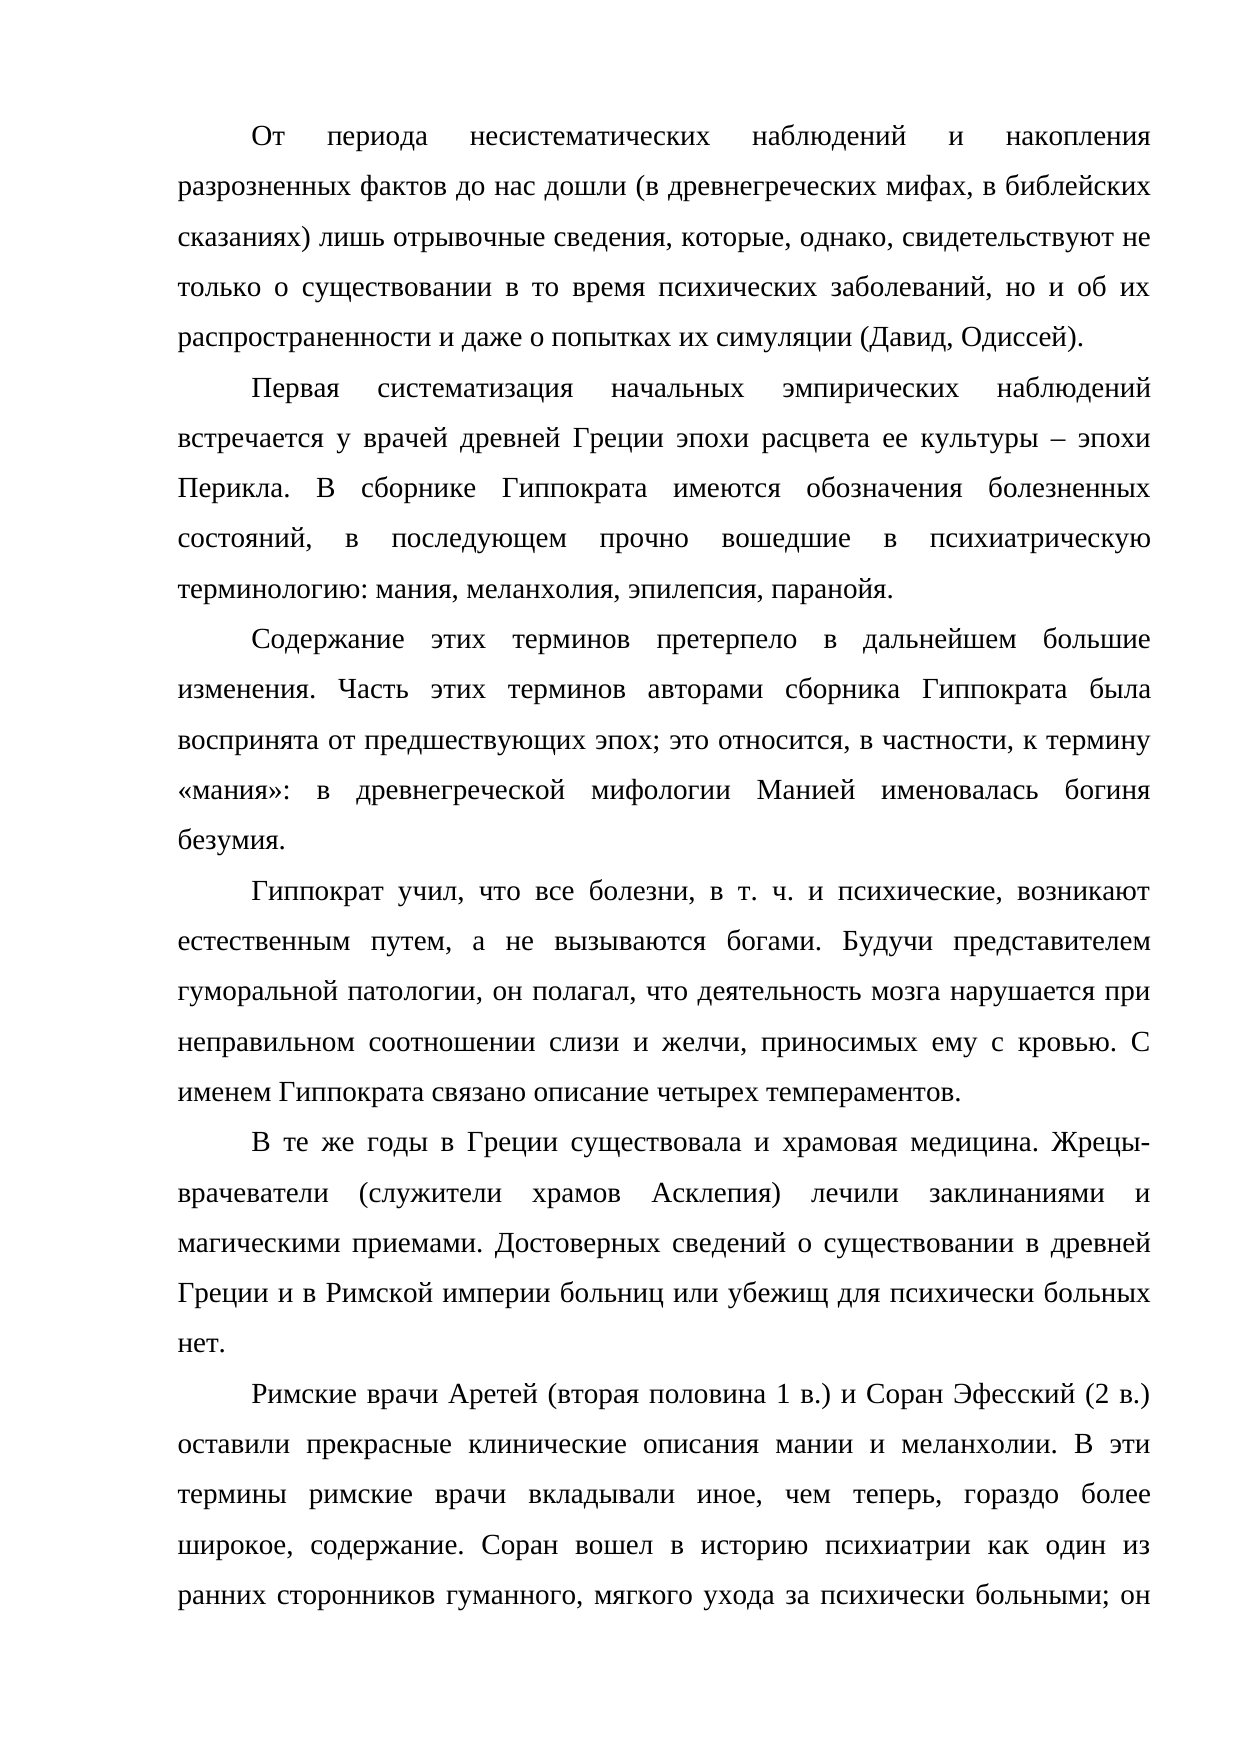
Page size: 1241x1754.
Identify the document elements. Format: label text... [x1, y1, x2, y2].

text В те же годы в Греции существовала и храмовая медицина. Жрецы-врачеватели (служители храмов Асклепия) лечили заклинаниями и магическими приемами. Достоверных сведений о существовании в древней Греции и в Римской империи больниц или убежищ для психически больных нет. [177, 1124, 1152, 1359]
text Гиппократ учил, что все болезни, в т. ч. и психические, возникают естественным путем, а не вызываются богами. Будучи представителем гуморальной патологии, он полагал, что деятельность мозга нарушается при неправильном соотношении слизи и желчи, приносимых ему с кровью. С именем Гиппократа связано описание четырех темпераментов. [177, 873, 1152, 1108]
text Содержание этих терминов претерпело в дальнейшем большие изменения. Часть этих терминов авторами сборника Гиппократа была воспринята от предшествующих эпох; это относится, в частности, к термину «мания»: в древнегреческой мифологии Манией именовалась богиня безумия. [177, 621, 1152, 856]
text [177, 1376, 1152, 1611]
text Первая систематизация начальных эмпирических наблюдений встречается у врачей древней Греции эпохи расцвета ее культуры – эпохи Перикла. В сборнике Гиппократа имеются обозначения болезненных состояний, в последующем прочно вошедшие в психиатрическую терминологию: мания, меланхолия, эпилепсия, паранойя. [177, 370, 1152, 604]
text От периода несистематических наблюдений и накопления разрозненных фактов до нас дошли (в древнегреческих мифах, в библейских сказаниях) лишь отрывочные сведения, которые, однако, свидетельствуют не только о существовании в то время психических заболеваний, но и об их распространенности и даже о попытках их симуляции (Давид, Одиссей). [177, 118, 1152, 353]
